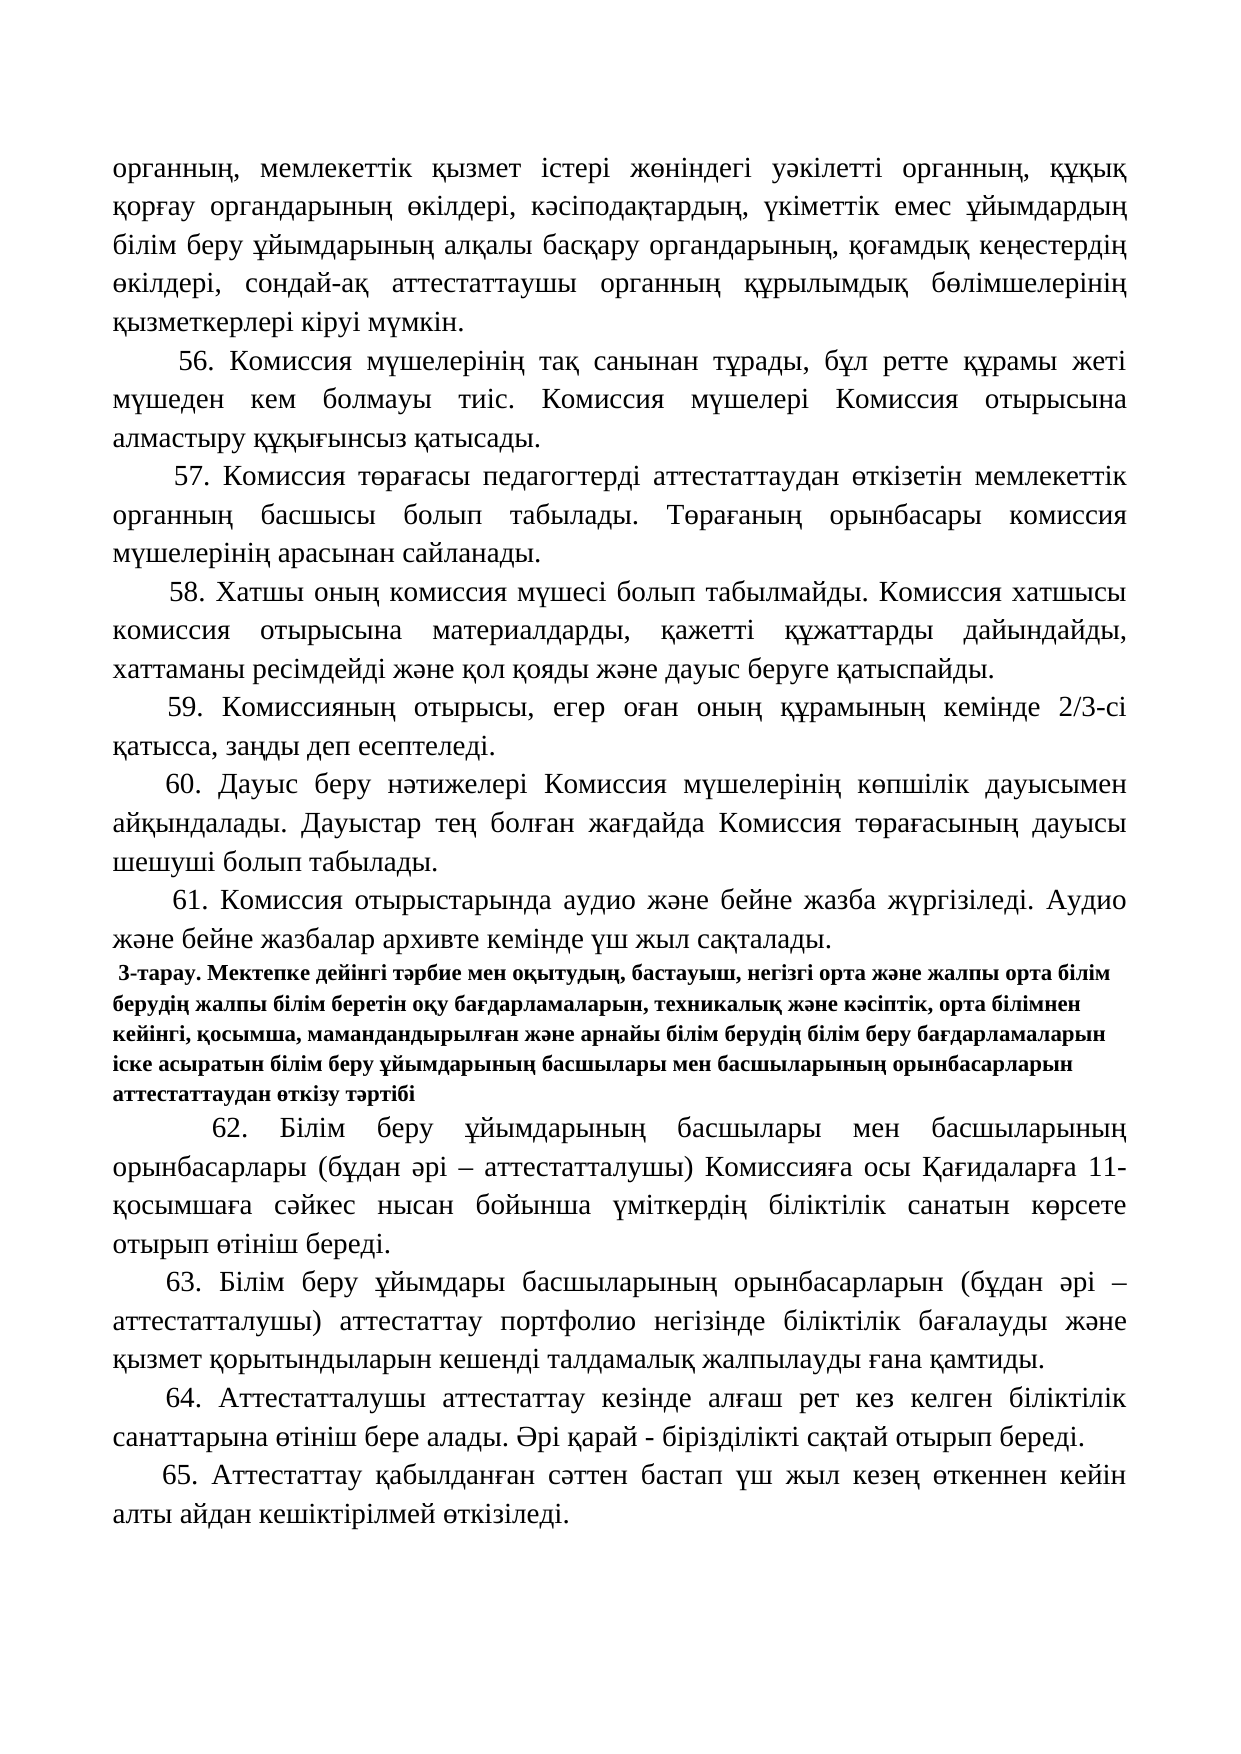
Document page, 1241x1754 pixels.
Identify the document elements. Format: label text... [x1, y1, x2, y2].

text 64. Аттестатталушы аттестаттау кезінде алғаш рет кез келген біліктілік санаттарына өтініш бере алады. Әрі қарай - бірізділікті сақтай отырып береді. [112, 1380, 1128, 1452]
text 57. Комиссия төрағасы педагогтерді аттестаттаудан өткізетін мемлекеттік органның басшысы болып табылады. Төрағаның орынбасары комиссия мүшелерінің арасынан сайланады. [112, 458, 1128, 569]
text 58. Хатшы оның комиссия мүшесі болып табылмайды. Комиссия хатшысы комиссия отырысына материалдарды, қажетті құжаттарды дайындайды, хаттаманы ресімдейді және қол қояды және дауыс беруге қатыспайды. [112, 574, 1128, 684]
text 3-тарау. Мектепке дейінгі тәрбие мен оқытудың, бастауыш, негізгі орта және жалпы орта білім берудің жалпы білім беретін оқу бағдарламаларын, техникалық және кәсіптік, орта білімнен кейінгі, қосымша, мамандандырылған және арнайы білім берудің білім беру бағдарламаларын іске асыратын білім беру ұйымдарының басшылары мен басшыларының орынбасарларын аттестаттаудан өткізу тәртібі [112, 959, 1128, 1107]
text 60. Дауыс беру нәтижелері Комиссия мүшелерінің көпшілік дауысымен айқындалады. Дауыстар тең болған жағдайда Комиссия төрағасының дауысы шешуші болып табылады. [112, 767, 1128, 877]
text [112, 150, 1128, 338]
text 59. Комиссияның отырысы, егер оған оның құрамының кемінде 2/3-сі қатысса, заңды деп есептеледі. [112, 689, 1128, 762]
text 62. Білім беру ұйымдарының басшылары мен басшыларының орынбасарлары (бұдан әрі – аттестатталушы) Комиссияға осы Қағидаларға 11-қосымшаға сәйкес нысан бойынша үміткердің біліктілік санатын көрсете отырып өтініш береді. [112, 1110, 1128, 1259]
text 63. Білім беру ұйымдары басшыларының орынбасарларын (бұдан әрі – аттестатталушы) аттестаттау портфолио негізінде біліктілік бағалауды және қызмет қорытындыларын кешенді талдамалық жалпылауды ғана қамтиды. [112, 1264, 1128, 1375]
text 61. Комиссия отырыстарында аудио және бейне жазба жүргізіледі. Аудио және бейне жазбалар архивте кемінде үш жыл сақталады. [112, 882, 1128, 954]
text 56. Комиссия мүшелерінің тақ санынан тұрады, бұл ретте құрамы жеті мүшеден кем болмауы тиіс. Комиссия мүшелері Комиссия отырысына алмастыру құқығынсыз қатысады. [112, 343, 1128, 453]
text 65. Аттестаттау қабылданған сәттен бастап үш жыл кезең өткеннен кейін алты айдан кешіктірілмей өткізіледі. [112, 1457, 1128, 1529]
